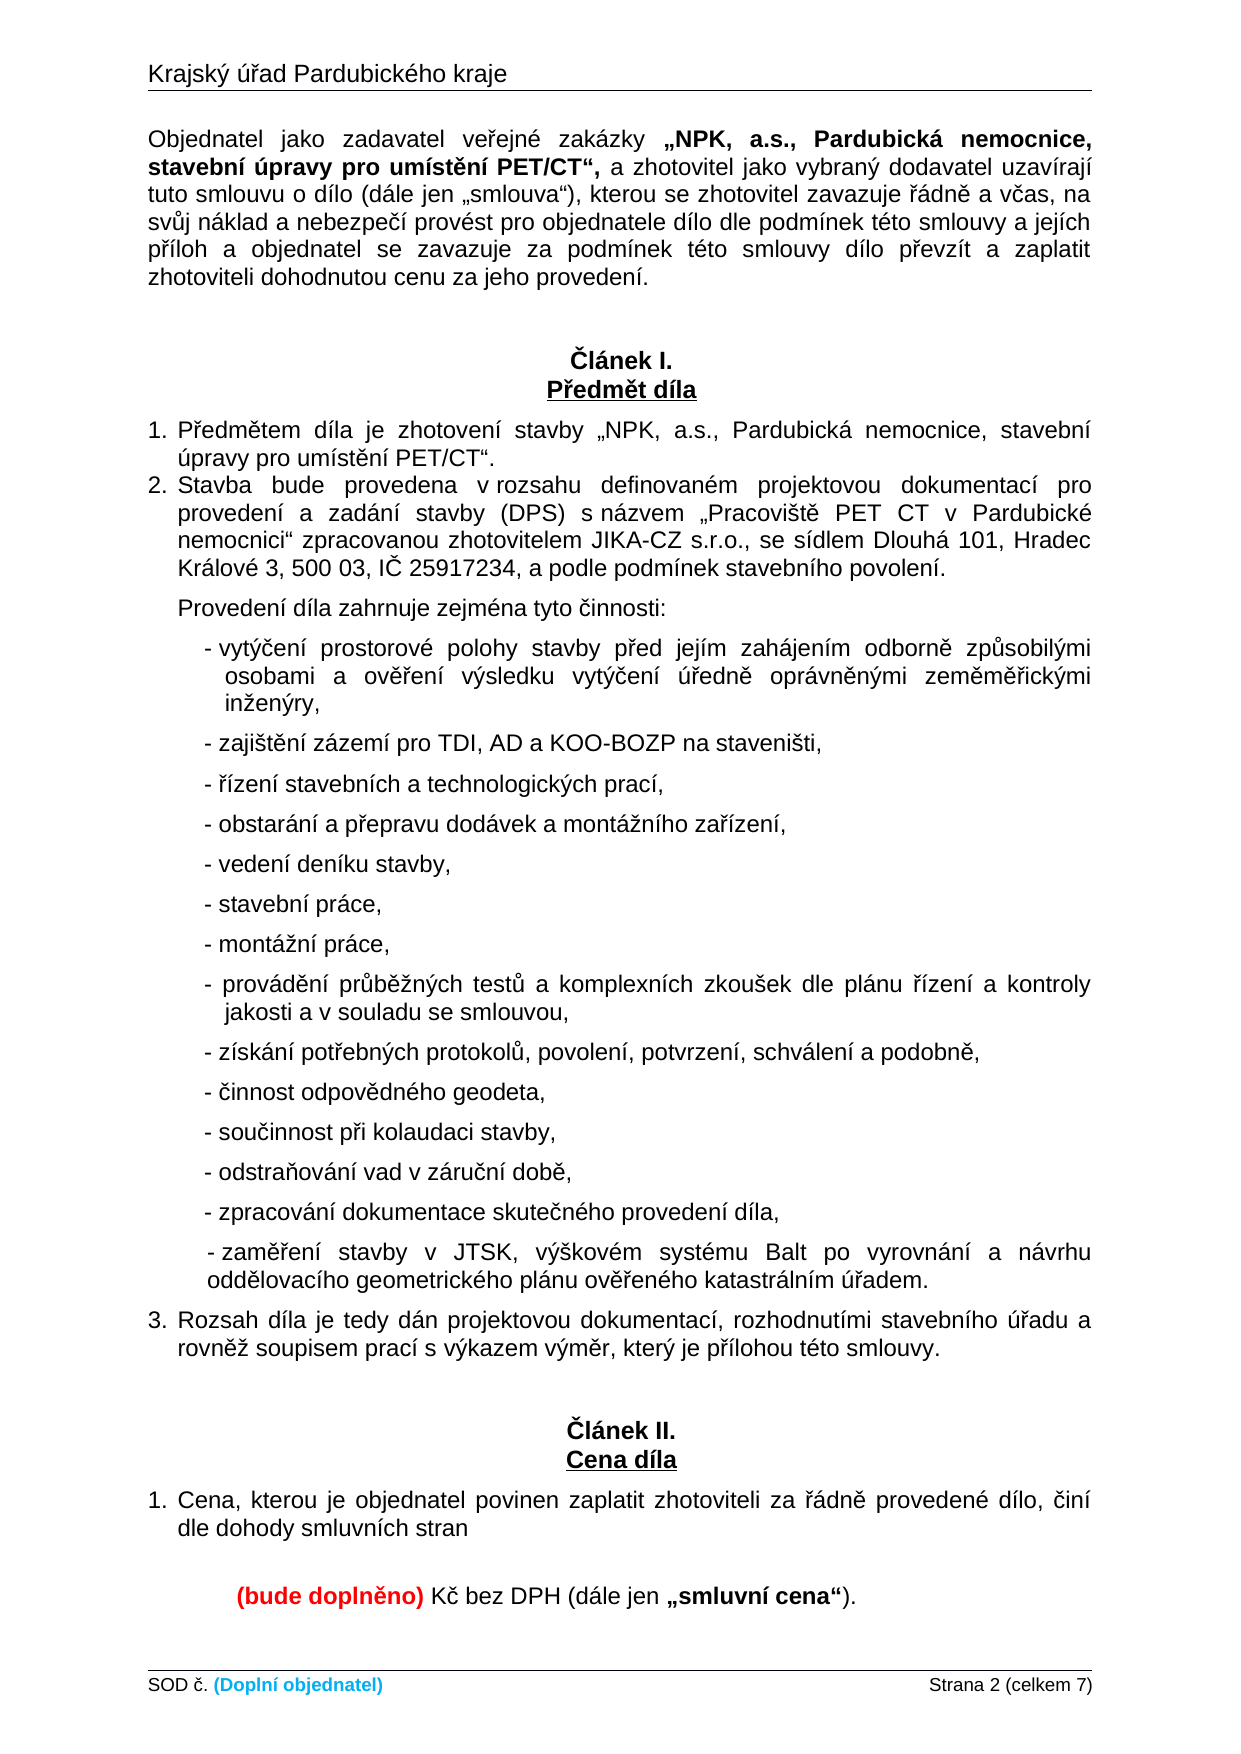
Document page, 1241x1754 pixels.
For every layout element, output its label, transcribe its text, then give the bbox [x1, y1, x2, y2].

text - vedení deníku stavby, [148, 850, 1092, 877]
text - stavební práce, [148, 890, 1092, 917]
text - činnost odpovědného geodeta, [148, 1078, 1092, 1105]
text - řízení stavebních a technologických prací, [148, 769, 1092, 797]
subtitle Předmět díla [148, 374, 1095, 403]
text - vytýčení prostorové polohy stavby před jejím zahájením odborně způsobilými osobami a ověření výsledku vytýčení úředně oprávněnými zeměměřickými inženýry, [148, 634, 1092, 717]
text - montážní práce, [148, 930, 1092, 957]
text Cena díla [148, 1445, 1095, 1474]
text (bude doplněno) Kč bez DPH (dále jen „smluvní cena“). [236, 1582, 1092, 1609]
text 1. Předmětem díla je zhotovení stavby „NPK, a.s., Pardubická nemocnice, stavební úpravy pro umístění PET/CT“. [148, 416, 1092, 471]
text Provedení díla zahrnuje zejména tyto činnosti: [148, 594, 1092, 622]
text - zpracování dokumentace skutečného provedení díla, [148, 1198, 1092, 1226]
text Článek II. [148, 1416, 1095, 1445]
text - získání potřebných protokolů, povolení, potvrzení, schválení a podobně, [148, 1038, 1092, 1065]
text Článek I. [148, 346, 1095, 374]
text - obstarání a přepravu dodávek a montážního zařízení, [148, 809, 1092, 837]
text 3. Rozsah díla je tedy dán projektovou dokumentací, rozhodnutími stavebního úřadu a rovněž soupisem prací s výkazem výměr, který je přílohou této smlouvy. [148, 1306, 1092, 1361]
text - provádění průběžných testů a komplexních zkoušek dle plánu řízení a kontroly jakosti a v souladu se smlouvou, [148, 970, 1092, 1025]
text - odstraňování vad v záruční době, [148, 1158, 1092, 1186]
text 2. Stavba bude provedena v rozsahu definovaném projektovou dokumentací pro provedení a zadání stavby (DPS) s názvem „Pracoviště PET CT v Pardubické nemocnici“ zpracovanou zhotovitelem JIKA-CZ s.r.o., se sídlem Dlouhá 101, Hradec Králové 3, 500 03, IČ 25917234, a podle podmínek stavebního povolení. [148, 471, 1092, 581]
text - zaměření stavby v JTSK, výškovém systému Balt po vyrovnání a návrhu oddělovacího geometrického plánu ověřeného katastrálním úřadem. [148, 1238, 1092, 1293]
list Cena, kterou je objednatel povinen zaplatit zhotoviteli za řádně provedené dílo, činí dle dohody smluvních stran [148, 1486, 1092, 1542]
text Objednatel jako zadavatel veřejné zakázky „NPK, a.s., Pardubická nemocnice, stavební úpravy pro umístění PET/CT“, a zhotovitel jako vybraný dodavatel uzavírají tuto smlouvu o dílo (dále jen „smlouva“), kterou se zhotovitel zavazuje řádně a včas, na svůj náklad a nebezpečí provést pro objednatele dílo dle podmínek této smlouvy a jejích příloh a objednatel se zavazuje za podmínek této smlouvy dílo převzít a zaplatit zhotoviteli dohodnutou cenu za jeho provedení. [148, 125, 1092, 291]
text - součinnost při kolaudaci stavby, [148, 1118, 1092, 1146]
text - zajištění zázemí pro TDI, AD a KOO-BOZP na staveništi, [148, 729, 1092, 757]
